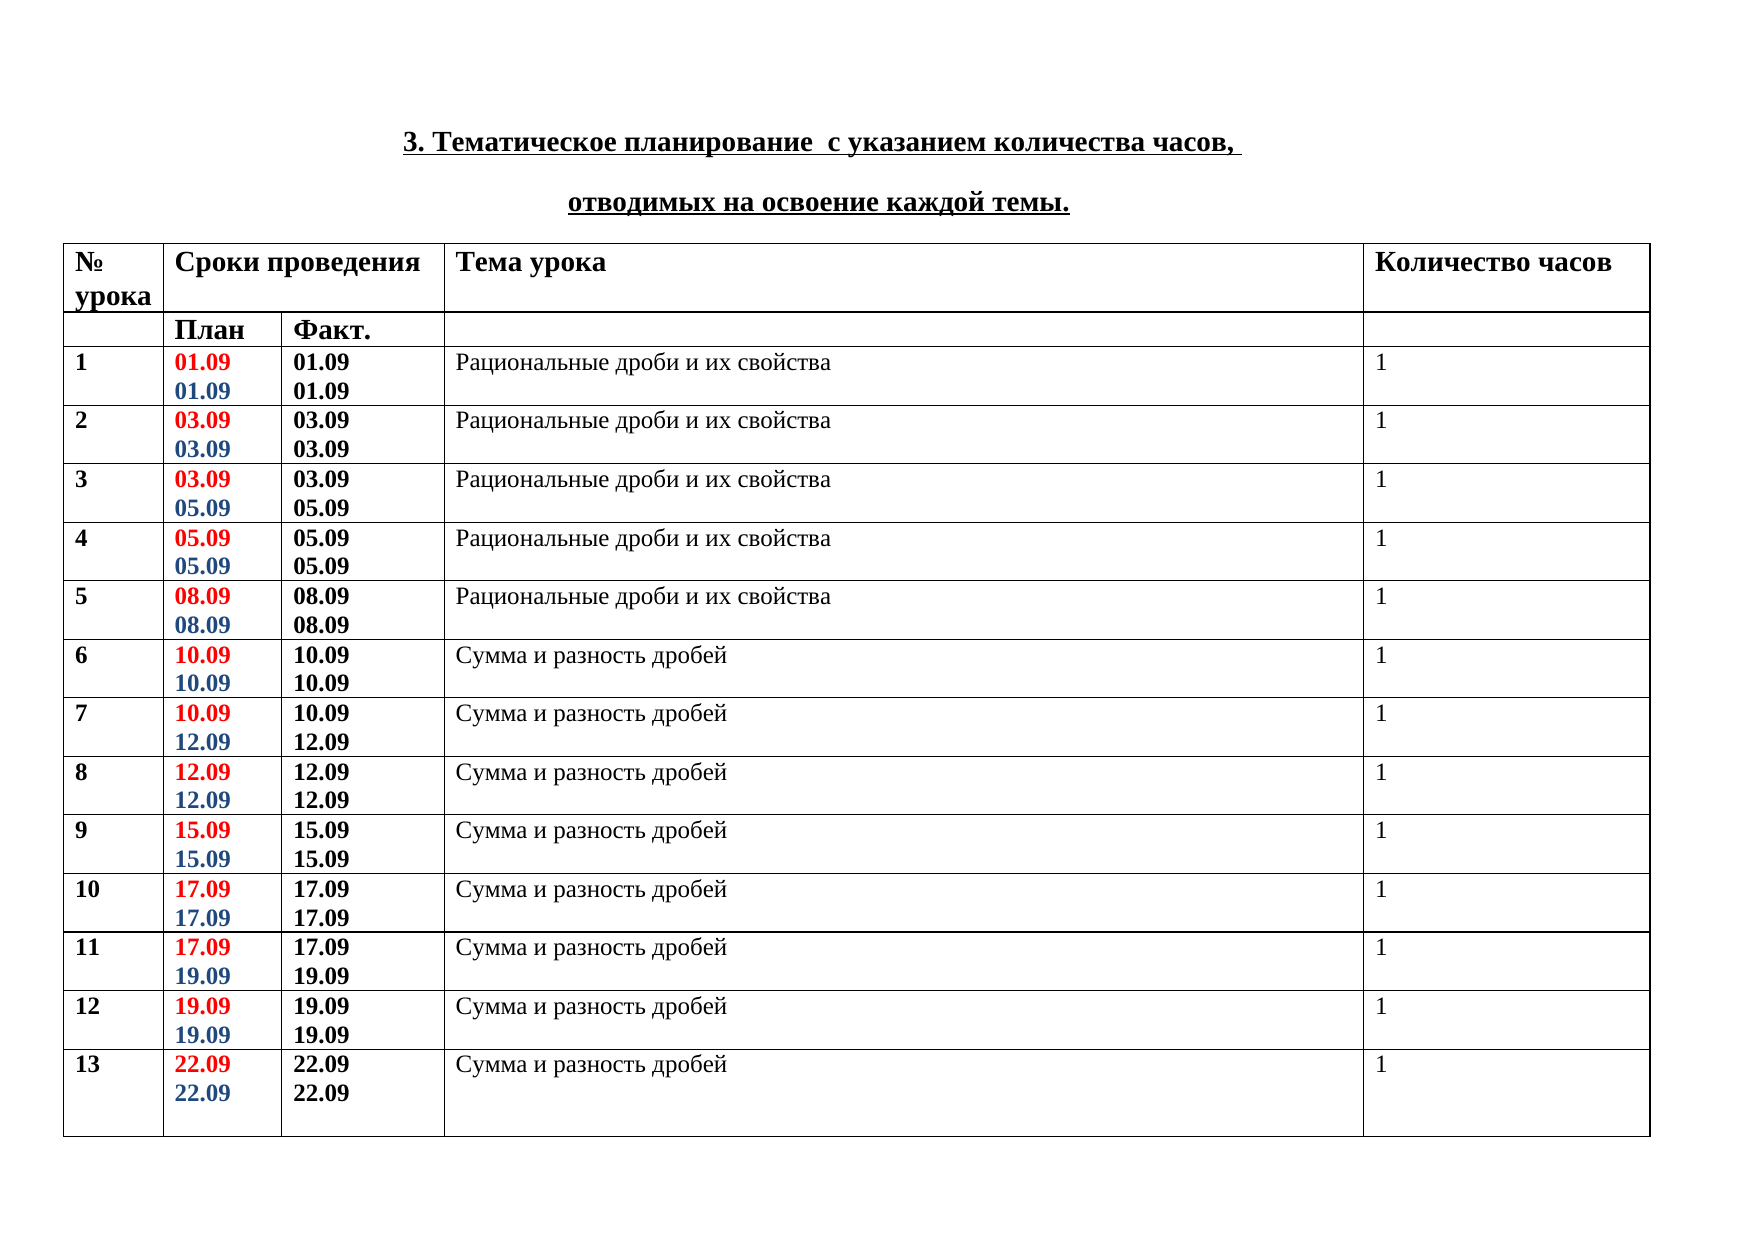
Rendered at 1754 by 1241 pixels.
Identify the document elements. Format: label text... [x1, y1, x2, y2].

table_cell Сумма и разность дробей [445, 874, 1363, 931]
table_cell 19.09 19.09 [164, 991, 281, 1048]
table_cell 03.09 05.09 [282, 464, 444, 522]
table_cell Сумма и разность дробей [445, 933, 1363, 990]
table_cell 10.09 12.09 [164, 698, 281, 756]
table_cell 10.09 10.09 [282, 640, 444, 697]
table_cell Сумма и разность дробей [445, 815, 1363, 873]
table_cell 1 [1364, 757, 1649, 814]
table_cell 01.09 01.09 [164, 347, 281, 404]
table_cell 08.09 08.09 [164, 581, 281, 639]
table_cell 1 [1364, 640, 1649, 697]
table_cell 12.09 12.09 [282, 757, 444, 814]
table_cell 03.09 03.09 [282, 406, 444, 463]
table_header Сроки проведения [164, 244, 444, 311]
table_cell Рациональные дроби и их свойства [445, 406, 1363, 463]
table_cell 03.09 03.09 [164, 406, 281, 463]
table_cell 1 [1364, 698, 1649, 756]
table_cell Факт. [282, 313, 444, 346]
table_cell 10 [64, 874, 163, 931]
table_cell 10.09 12.09 [282, 698, 444, 756]
table_header Количество часов [1364, 244, 1649, 311]
table_cell 1 [64, 347, 163, 404]
table_cell 15.09 15.09 [164, 815, 281, 873]
table_header № урока [64, 244, 163, 311]
table_cell 1 [1364, 933, 1649, 990]
table_cell 15.09 15.09 [282, 815, 444, 873]
table_cell [1364, 313, 1649, 346]
table_cell 1 [1364, 523, 1649, 580]
table_cell 12.09 12.09 [164, 757, 281, 814]
table_cell 7 [64, 698, 163, 756]
table_cell 1 [1364, 347, 1649, 404]
table_cell 01.09 01.09 [282, 347, 444, 404]
table_cell 19.09 19.09 [282, 991, 444, 1048]
table_cell 17.09 17.09 [282, 874, 444, 931]
table_cell Рациональные дроби и их свойства [445, 581, 1363, 639]
table_cell 8 [64, 757, 163, 814]
table_cell Рациональные дроби и их свойства [445, 464, 1363, 522]
table_cell 1 [1364, 406, 1649, 463]
table_cell Сумма и разность дробей [445, 1050, 1363, 1136]
table_cell 1 [1364, 991, 1649, 1048]
table_cell 05.09 05.09 [282, 523, 444, 580]
table_cell 1 [1364, 815, 1649, 873]
table_cell [64, 313, 163, 346]
table_cell 1 [1364, 581, 1649, 639]
table_cell 17.09 19.09 [164, 933, 281, 990]
table_cell 1 [1364, 874, 1649, 931]
table_cell 08.09 08.09 [282, 581, 444, 639]
table_cell 1 [1364, 1050, 1649, 1136]
text 3. Тематическое планирование с указанием количества часов, [75, 124, 1562, 158]
table_header Тема урока [445, 244, 1363, 311]
table_cell 03.09 05.09 [164, 464, 281, 522]
table_cell Сумма и разность дробей [445, 757, 1363, 814]
table_cell План [164, 313, 281, 346]
table_cell 2 [64, 406, 163, 463]
table_cell 1 [1364, 464, 1649, 522]
table_cell 05.09 05.09 [164, 523, 281, 580]
table_cell 17.09 19.09 [282, 933, 444, 990]
table_cell 10.09 10.09 [164, 640, 281, 697]
table_cell 9 [64, 815, 163, 873]
table_cell Рациональные дроби и их свойства [445, 523, 1363, 580]
table_cell 22.09 22.09 [164, 1050, 281, 1136]
table_cell 13 [64, 1050, 163, 1136]
table_cell 3 [64, 464, 163, 522]
table_cell 6 [64, 640, 163, 697]
table_cell 4 [64, 523, 163, 580]
table_cell 22.09 22.09 [282, 1050, 444, 1136]
table_cell [445, 313, 1363, 346]
table_cell Сумма и разность дробей [445, 640, 1363, 697]
table_cell 11 [64, 933, 163, 990]
table_cell 12 [64, 991, 163, 1048]
table_cell 5 [64, 581, 163, 639]
table_cell Рациональные дроби и их свойства [445, 347, 1363, 404]
text отводимых на освоение каждой темы. [75, 184, 1562, 217]
table_cell Сумма и разность дробей [445, 698, 1363, 756]
table_cell 17.09 17.09 [164, 874, 281, 931]
table_cell Сумма и разность дробей [445, 991, 1363, 1048]
